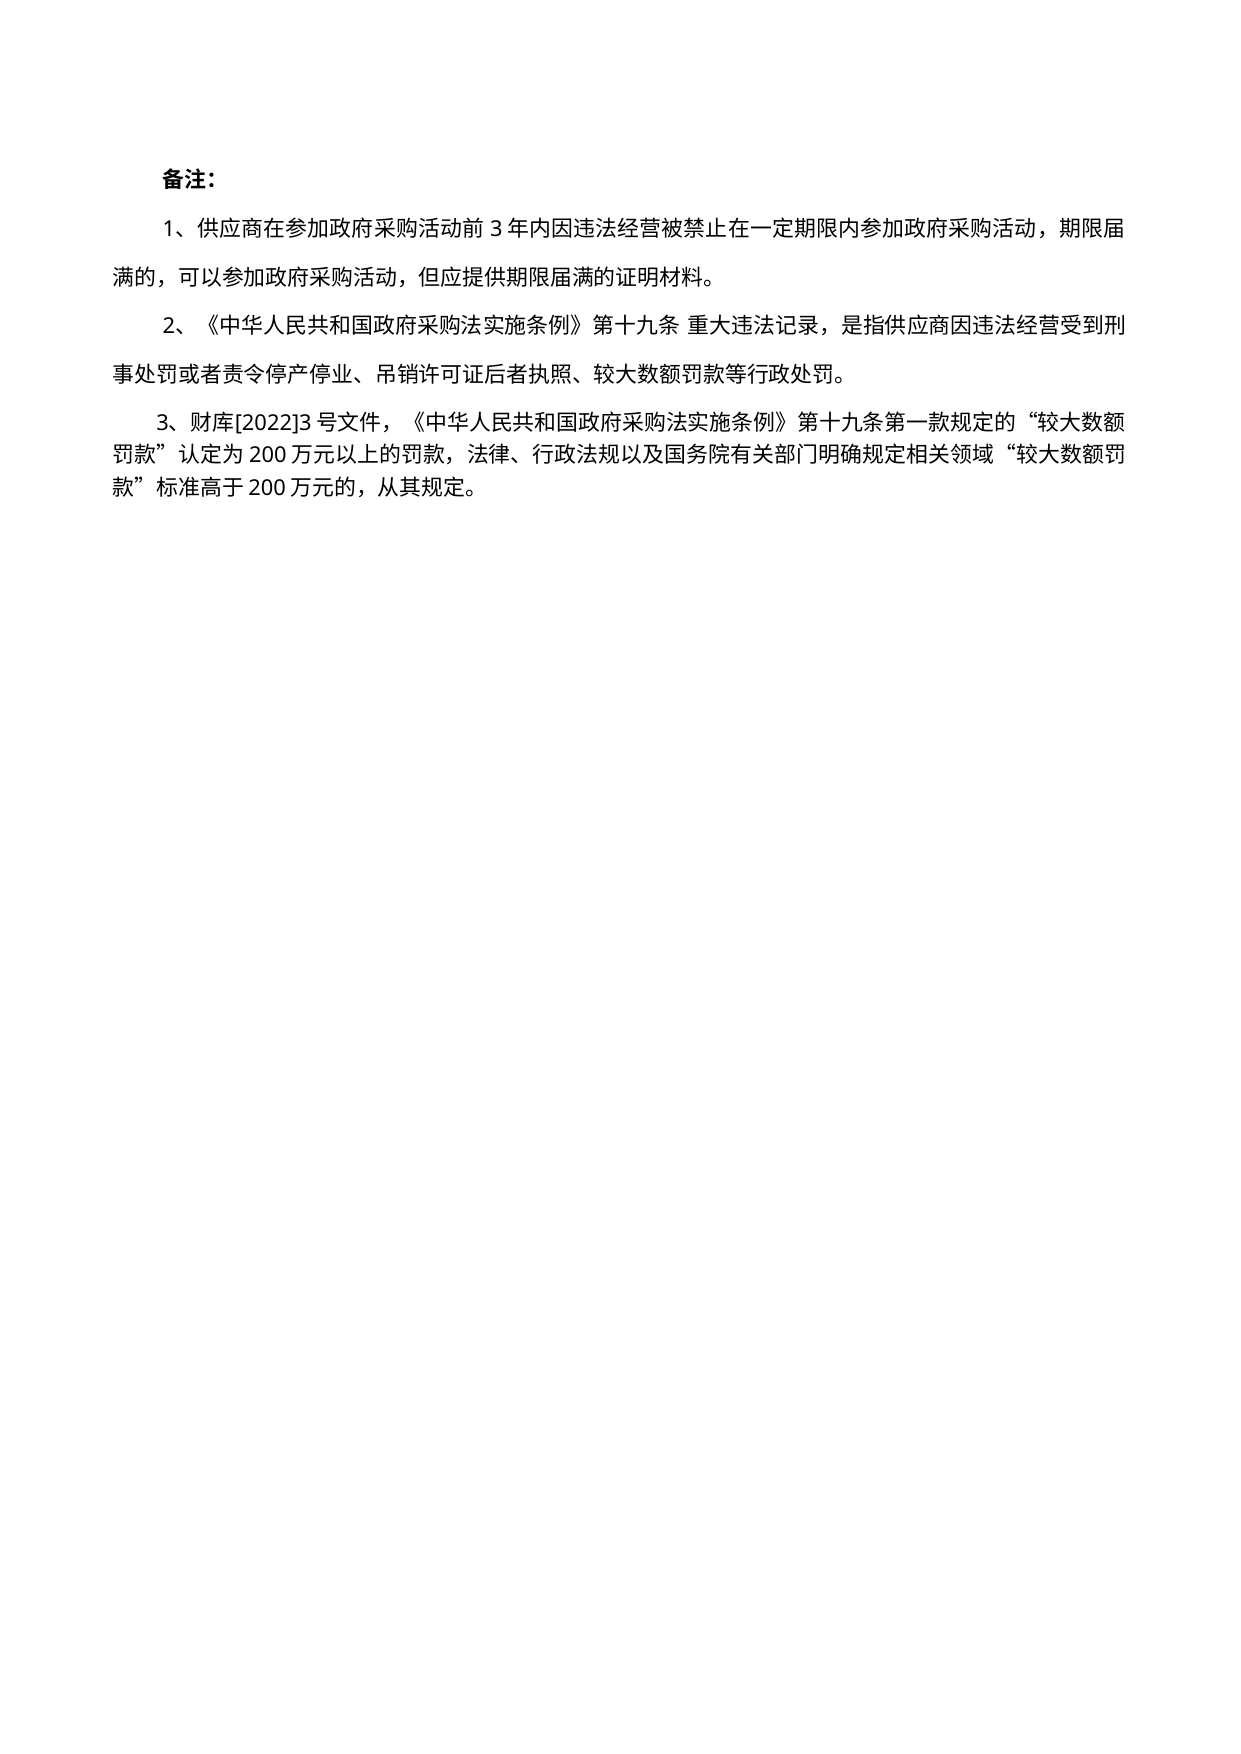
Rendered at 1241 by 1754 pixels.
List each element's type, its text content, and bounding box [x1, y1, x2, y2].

text 1、供应商在参加政府采购活动前3年内因违法经营被禁止在一定期限内参加政府采购活动，期限届满的，可以参加政府采购活动，但应提供期限届满的证明材料。 [112, 210, 1128, 292]
text 备注： [112, 162, 1128, 194]
text 2、《中华人民共和国政府采购法实施条例》第十九条 重大违法记录，是指供应商因违法经营受到刑事处罚或者责令停产停业、吊销许可证后者执照、较大数额罚款等行政处罚。 [112, 307, 1128, 389]
list 3、财库[2022]3号文件，《中华人民共和国政府采购法实施条例》第十九条第一款规定的“较大数额罚款”认定为200万元以上的罚款，法律、行政法规以及国务院有关部门明确规定相关领域“较大数额罚款”标准高于200万元的，从其规定。 [112, 404, 1128, 502]
